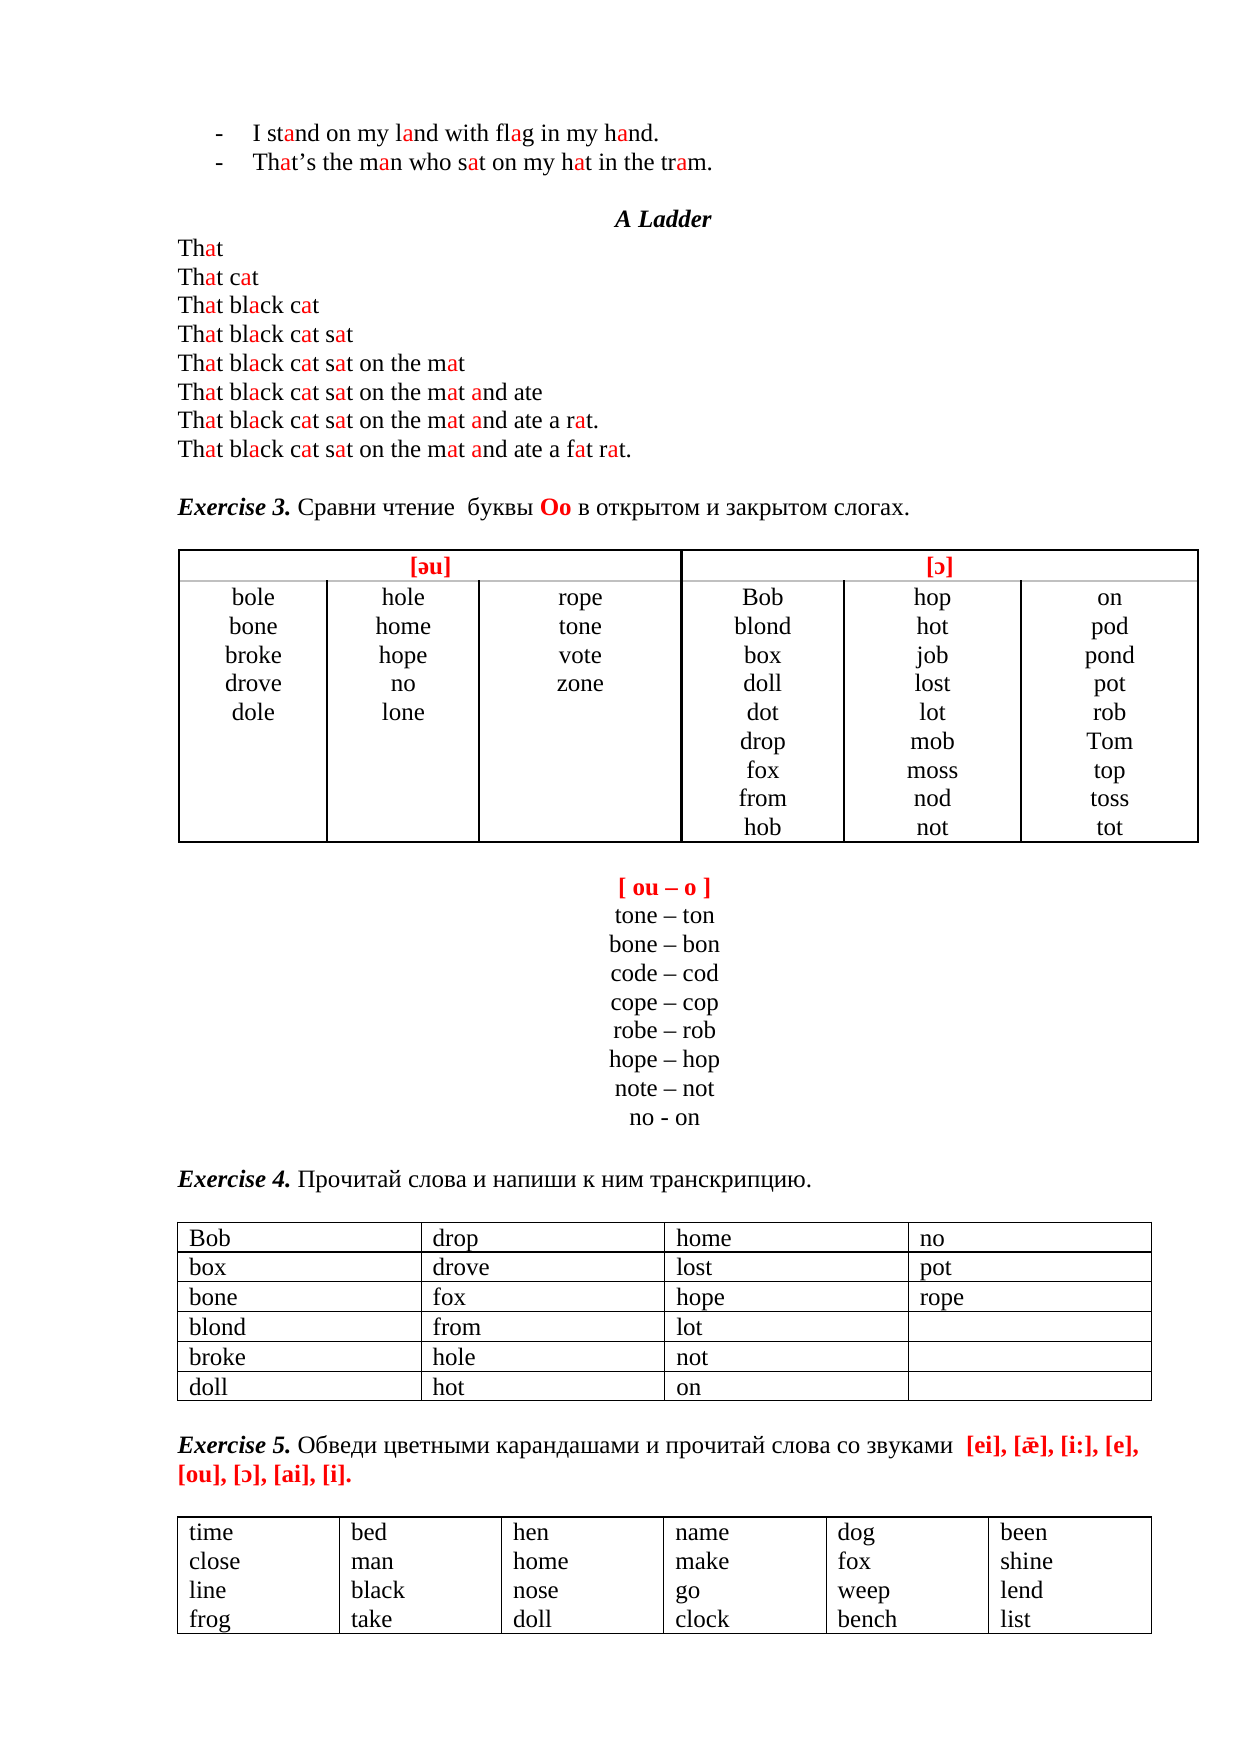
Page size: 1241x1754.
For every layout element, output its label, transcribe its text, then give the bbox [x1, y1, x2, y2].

text That [177, 233, 1152, 262]
table_cell hole [422, 1342, 664, 1371]
text bone – bon [177, 929, 1152, 958]
table_cell box [178, 1253, 421, 1281]
table_header [əu] [180, 551, 680, 580]
text note – not [177, 1073, 1152, 1102]
table_cell bone [178, 1282, 421, 1311]
table_cell Bob blond box doll dot drop fox from hob [683, 582, 843, 841]
text That black cat sat on the mat and ate [177, 377, 1152, 406]
list That’s the man who sat on my hat in the tram. [215, 147, 1152, 176]
text Exercise 4. Прочитай слова и напиши к ним транскрипцию. [177, 1164, 1152, 1193]
table_header drop [422, 1223, 664, 1251]
text A Ladder [177, 204, 1152, 233]
table_header no [909, 1223, 1151, 1251]
table_cell [909, 1312, 1151, 1341]
text Exercise 5. Обведи цветными карандашами и прочитай слова со звуками [ei], [ǣ], [i:], [e], [ou], [ɔ], [ai], [i]. [177, 1430, 1152, 1488]
table_cell rope [909, 1282, 1151, 1311]
table_cell lost [665, 1253, 908, 1281]
table_cell from [422, 1312, 664, 1341]
text hope – hop [177, 1044, 1152, 1073]
table_header [ɔ] [683, 551, 1197, 580]
table_cell rope tone vote zone [480, 582, 680, 841]
text no - on [177, 1102, 1152, 1131]
text That black cat sat on the mat [177, 348, 1152, 377]
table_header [502, 1518, 663, 1632]
table_cell on [665, 1372, 908, 1400]
table_cell on pod pond pot rob Tom top toss tot [1022, 582, 1197, 841]
text That black cat sat on the mat and ate a rat. [177, 406, 1152, 434]
text Exercise 3. Сравни чтение буквы Oo в открытом и закрытом слогах. [177, 492, 1152, 521]
list I stand on my land with flag in my hand. [215, 118, 1152, 147]
table_cell hole home hope no lone [328, 582, 478, 841]
table_cell lot [665, 1312, 908, 1341]
table_cell fox [422, 1282, 664, 1311]
table_cell bole bone broke drove dole [180, 582, 326, 841]
table_cell hop hot job lost lot mob moss nod not [845, 582, 1020, 841]
text That black cat [177, 291, 1152, 319]
table_cell drove [422, 1253, 664, 1281]
table_cell [909, 1342, 1151, 1371]
table_cell broke [178, 1342, 421, 1371]
table_cell doll [178, 1372, 421, 1400]
text tone – ton [177, 901, 1152, 929]
table_cell hot [422, 1372, 664, 1400]
text That black cat sat on the mat and ate a fat rat. [177, 434, 1152, 463]
table_cell blond [178, 1312, 421, 1341]
text [ ou – o ] [177, 872, 1152, 901]
text code – cod [177, 958, 1152, 987]
table_cell [909, 1372, 1151, 1400]
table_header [340, 1518, 501, 1632]
table_cell hope [665, 1282, 908, 1311]
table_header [178, 1518, 339, 1632]
text cope – cop [177, 987, 1152, 1016]
table_header Bob [178, 1223, 421, 1251]
table_header home [665, 1223, 908, 1251]
table_cell not [665, 1342, 908, 1371]
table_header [827, 1518, 988, 1632]
text That black cat sat [177, 319, 1152, 348]
text That cat [177, 262, 1152, 291]
table_cell pot [909, 1253, 1151, 1281]
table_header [989, 1518, 1151, 1632]
text robe – rob [177, 1016, 1152, 1044]
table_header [664, 1518, 826, 1632]
